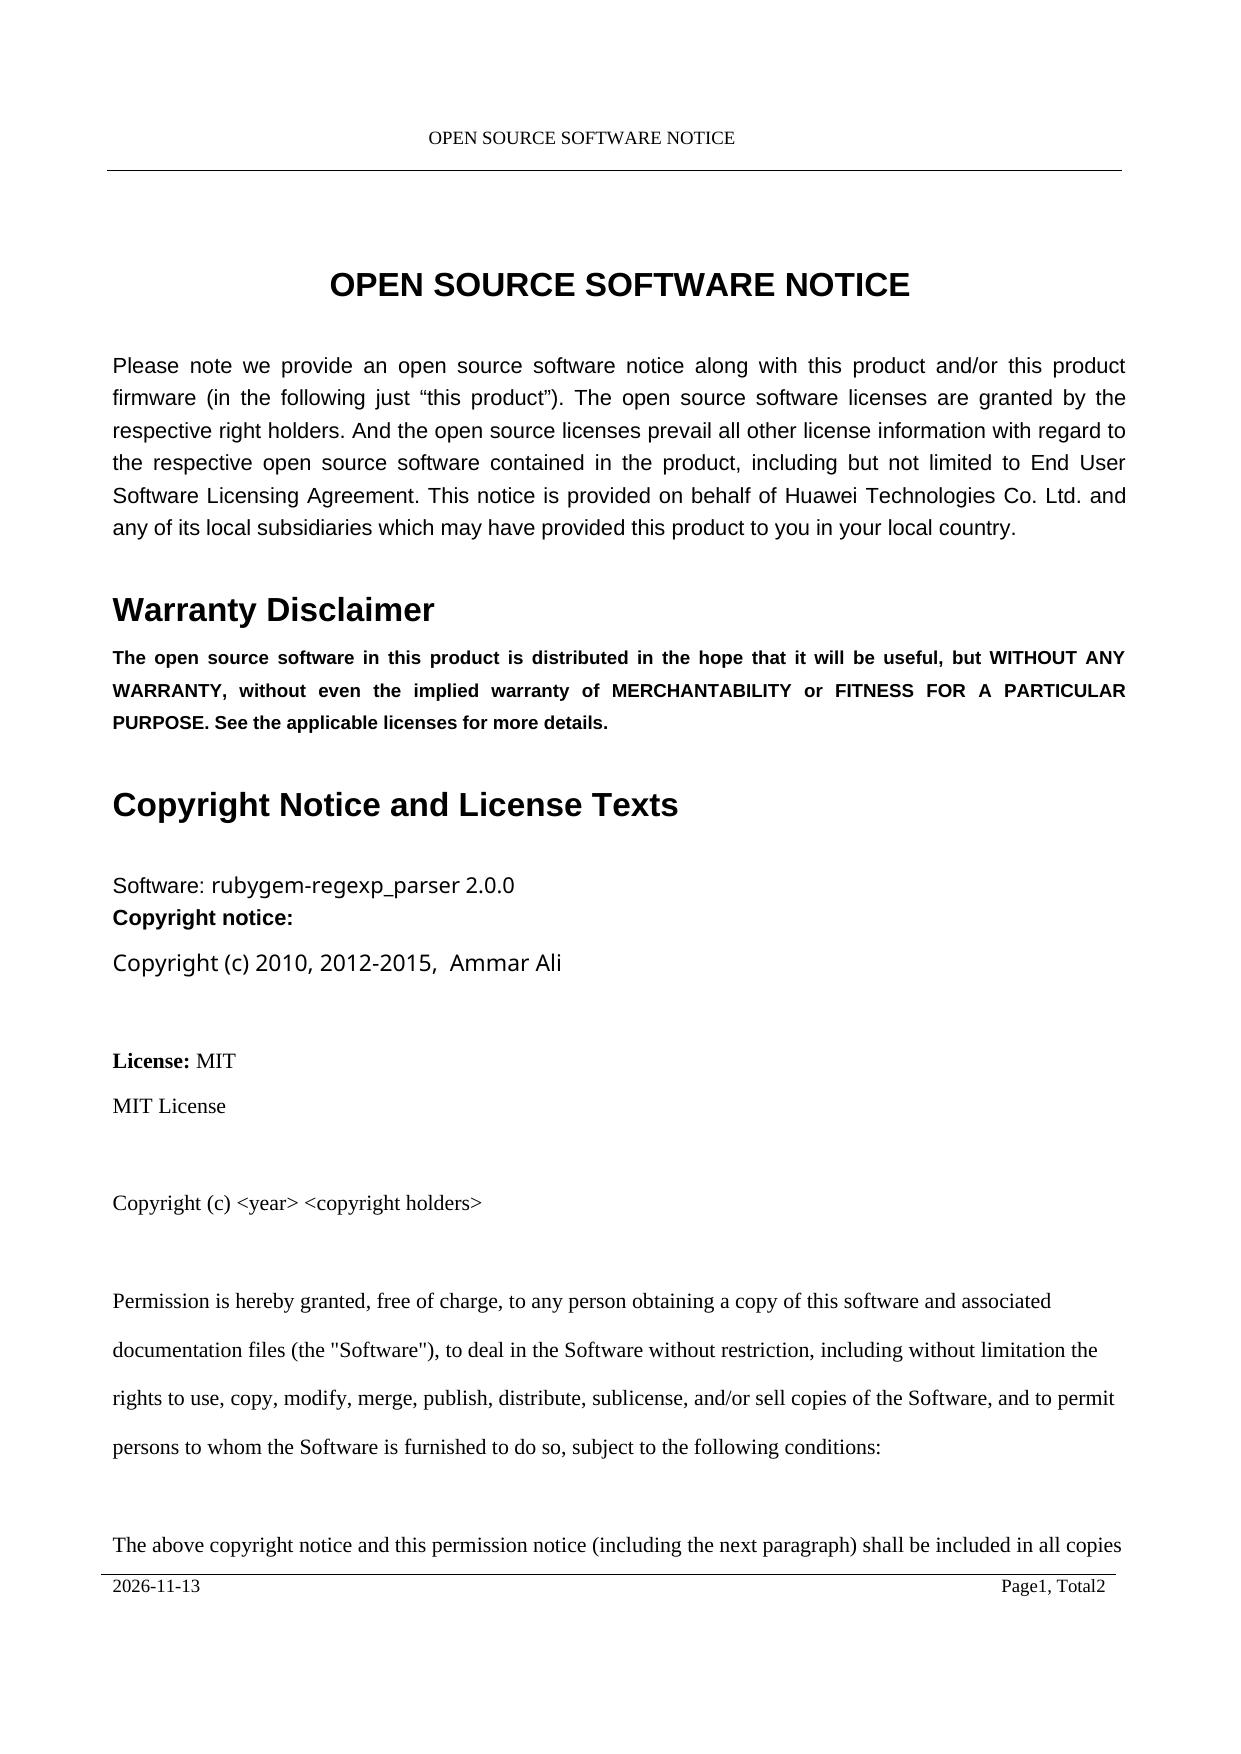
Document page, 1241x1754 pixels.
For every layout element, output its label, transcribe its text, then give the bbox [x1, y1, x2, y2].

text Copyright (c) 2010, 2012-2015, Ammar Ali [112, 947, 1128, 1028]
text Copyright Notice and License Texts [112, 771, 1128, 836]
text Software: rubygem-regexp_parser 2.0.0 [112, 869, 1128, 901]
text Warranty Disclaimer [112, 576, 1128, 641]
text License: MIT [112, 1044, 1128, 1077]
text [112, 1089, 1128, 1560]
text Copyright notice: [112, 901, 1128, 934]
text The open source software in this product is distributed in the hope that it will be useful, but WITHOUT ANY WARRANTY, without even the implied warranty of MERCHANTABILITY or FITNESS FOR A PARTICULAR PURPOSE. See the applicable licenses for more details. [112, 641, 1128, 739]
text Please note we provide an open source software notice along with this product and/or this product firmware (in the following just “this product”). The open source software licenses are granted by the respective right holders. And the open source licenses prevail all other license information with regard to the respective open source software contained in the product, including but not limited to End User Software Licensing Agreement. This notice is provided on behalf of Huawei Technologies Co. Ltd. and any of its local subsidiaries which may have provided this product to you in your local country. [112, 349, 1128, 544]
text OPEN SOURCE SOFTWARE NOTICE [112, 251, 1128, 316]
